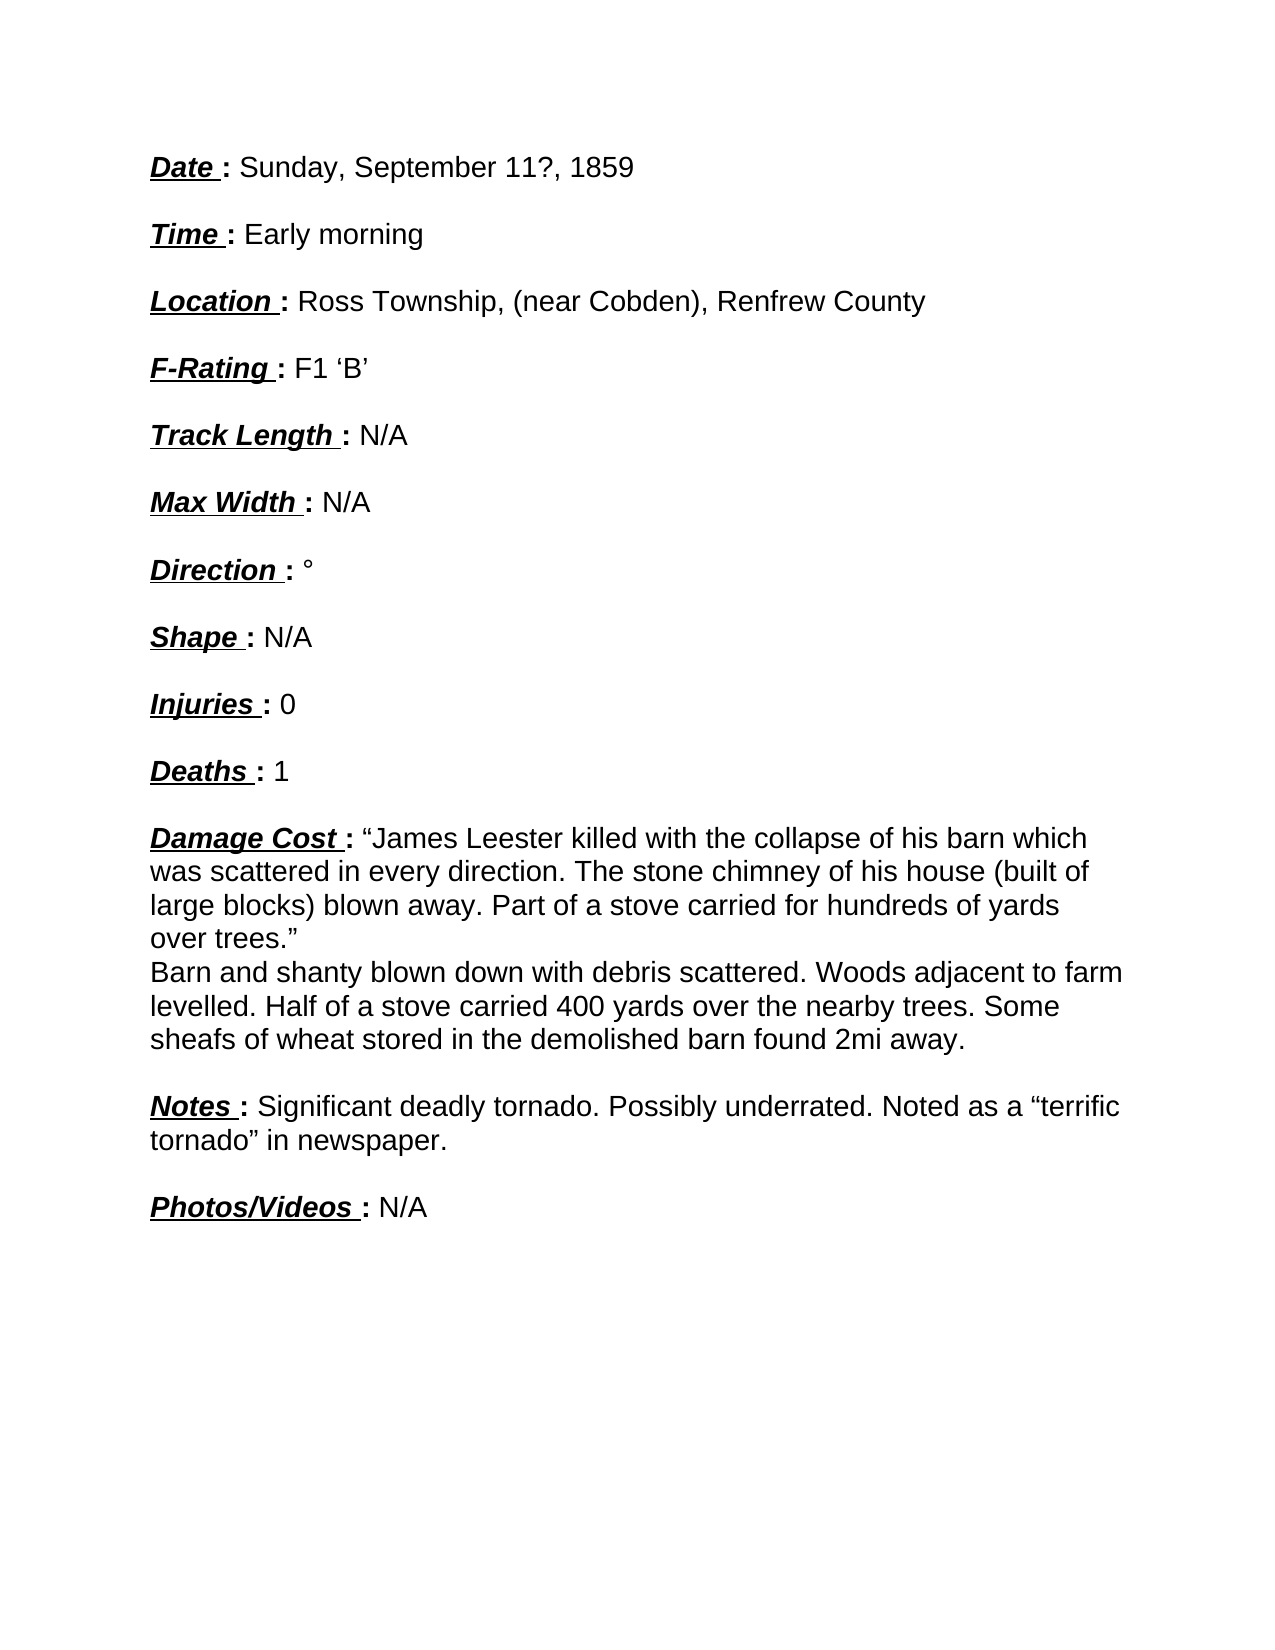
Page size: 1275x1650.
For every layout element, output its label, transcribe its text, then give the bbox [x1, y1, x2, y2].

text Location : Ross Township, (near Cobden), Renfrew County [150, 284, 1125, 318]
text Time : Early morning [150, 217, 1125, 251]
text Photos/Videos : N/A [150, 1190, 1125, 1223]
text Track Length : N/A [150, 418, 1125, 452]
text Max Width : N/A [150, 485, 1125, 519]
text Injuries : 0 [150, 687, 1125, 720]
text Barn and shanty blown down with debris scattered. Woods adjacent to farm levelled. Half of a stove carried 400 yards over the nearby trees. Some sheafs of wheat stored in the demolished barn found 2mi away. [150, 955, 1125, 1056]
text F-Rating : F1 ‘B’ [150, 351, 1125, 385]
text Deaths : 1 [150, 754, 1125, 787]
text Date : Sunday, September 11?, 1859 [150, 150, 1125, 183]
text Direction : ° [150, 552, 1125, 586]
text Damage Cost : “James Leester killed with the collapse of his barn which was scattered in every direction. The stone chimney of his house (built of large blocks) blown away. Part of a stove carried for hundreds of yards over trees.” [150, 821, 1125, 955]
text Shape : N/A [150, 619, 1125, 653]
text Notes : Significant deadly tornado. Possibly underrated. Noted as a “terrific tornado” in newspaper. [150, 1089, 1125, 1156]
